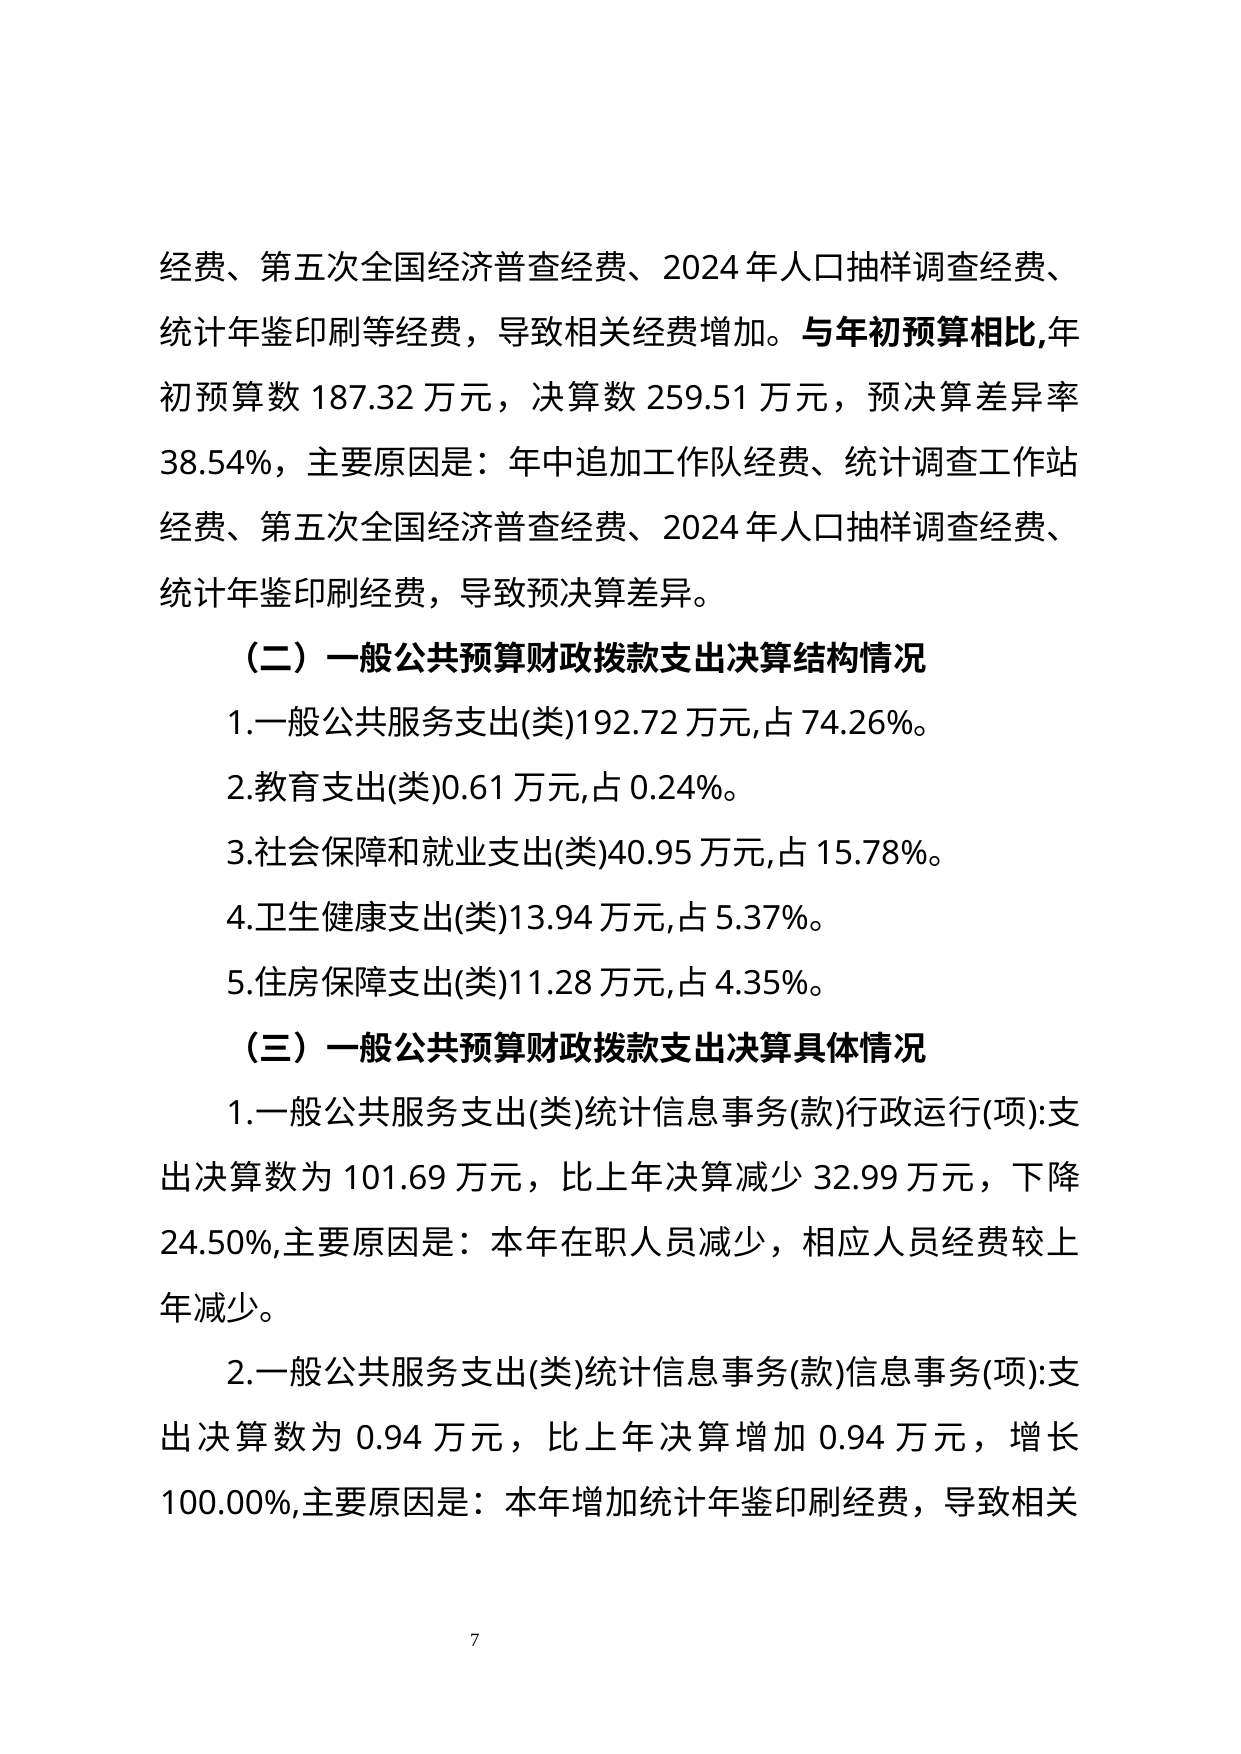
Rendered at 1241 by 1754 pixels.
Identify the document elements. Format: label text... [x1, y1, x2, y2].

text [159, 1338, 1081, 1533]
text 1.一般公共服务支出(类)统计信息事务(款)行政运行(项):支出决算数为101.69万元，比上年决算减少32.99万元，下降24.50%,主要原因是：本年在职人员减少，相应人员经费较上年减少。 [159, 1078, 1081, 1338]
text 3.社会保障和就业支出(类)40.95万元,占15.78%。 [159, 818, 1081, 883]
text （三）一般公共预算财政拨款支出决算具体情况 [159, 1013, 1081, 1078]
text 1.一般公共服务支出(类)192.72万元,占74.26%。 [159, 688, 1081, 753]
text 4.卫生健康支出(类)13.94万元,占5.37%。 [159, 883, 1081, 948]
text 5.住房保障支出(类)11.28万元,占4.35%。 [159, 948, 1081, 1013]
text 2.教育支出(类)0.61万元,占0.24%。 [159, 753, 1081, 818]
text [159, 233, 1081, 623]
text （二）一般公共预算财政拨款支出决算结构情况 [159, 623, 1081, 688]
